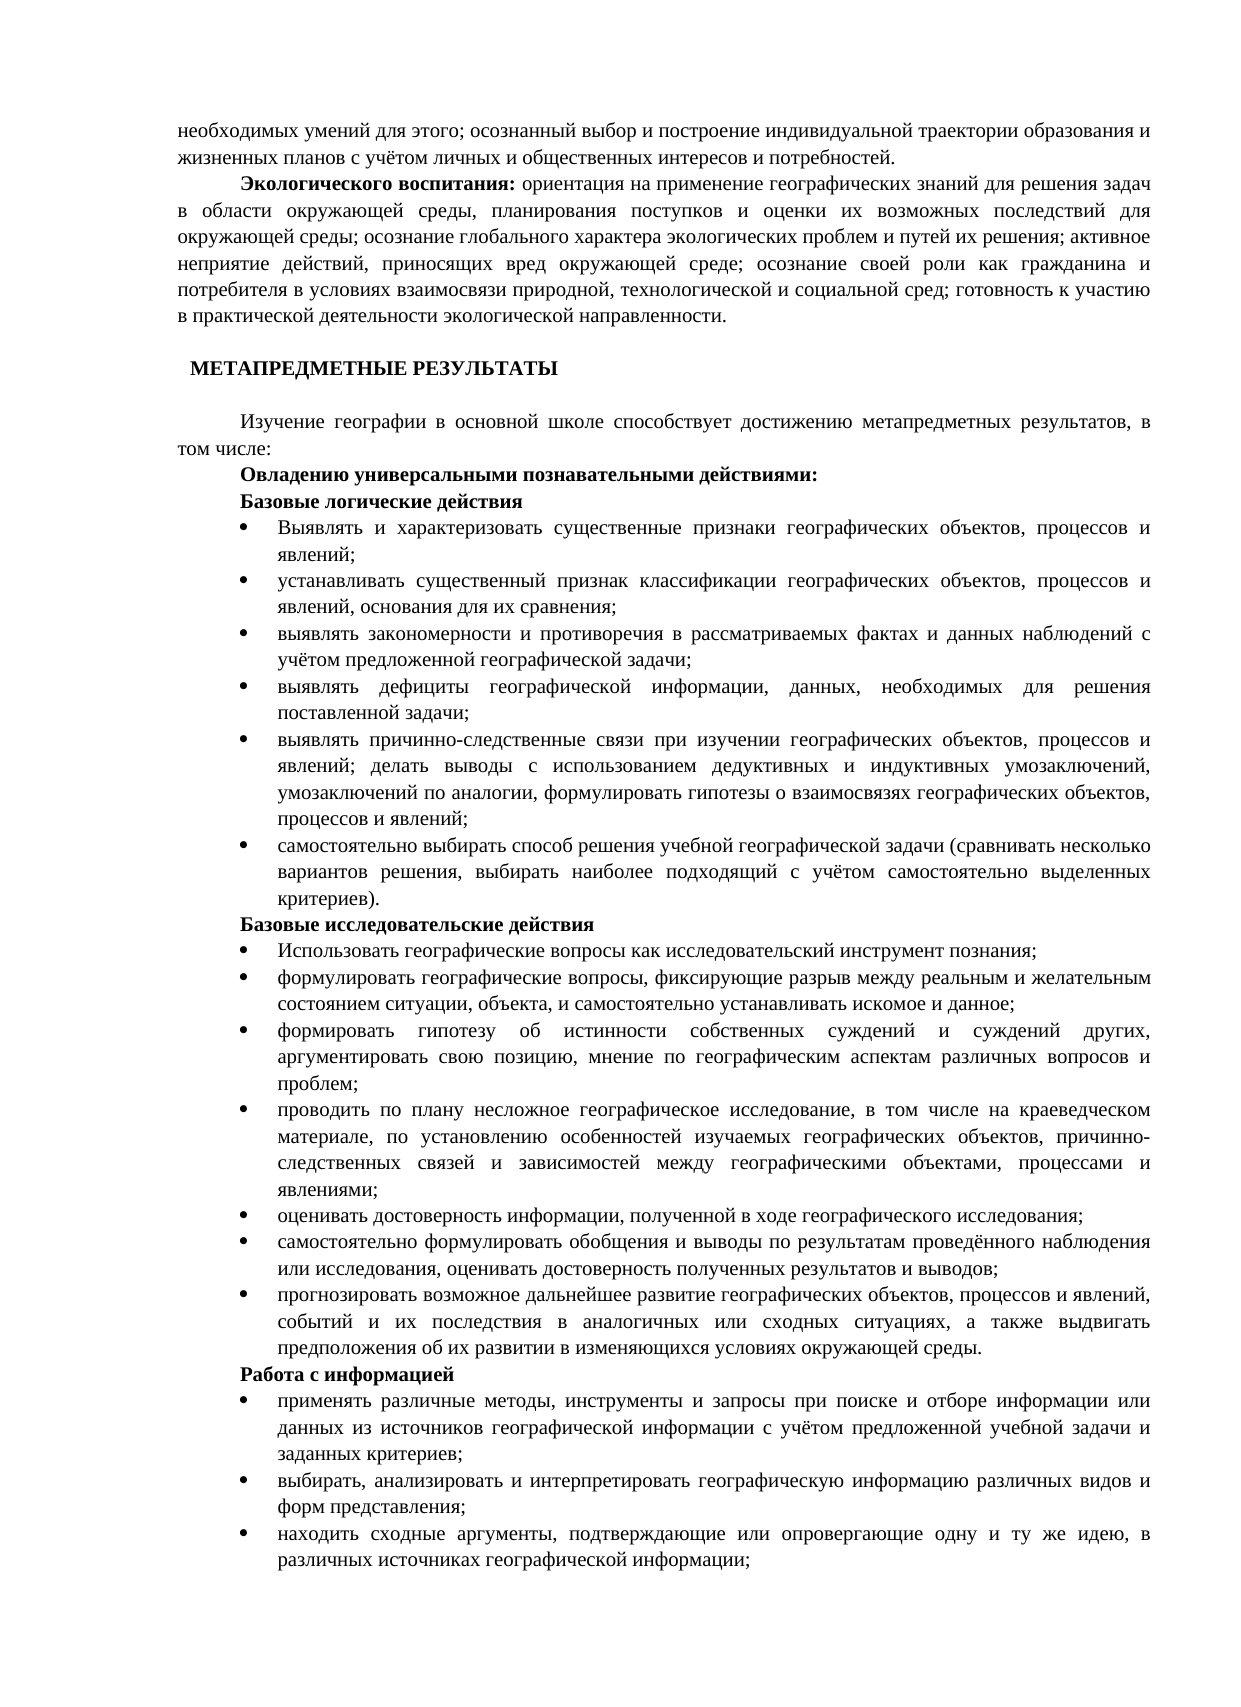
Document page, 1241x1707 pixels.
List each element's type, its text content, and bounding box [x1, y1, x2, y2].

list выявлять причинно-следственные связи при изучении географических объектов, процессов и явлений; делать выводы с использованием дедуктивных и индуктивных умозаключений, умозаключений по аналогии, формулировать гипотезы о взаимосвязях географических объектов, процессов и явлений; [240, 727, 1152, 830]
list выявлять дефициты географической информации, данных, необходимых для решения поставленной задачи; [240, 674, 1152, 724]
list самостоятельно формулировать обобщения и выводы по результатам проведённого наблюдения или исследования, оценивать достоверность полученных результатов и выводов; [240, 1229, 1152, 1280]
text Работа с информацией [177, 1362, 1152, 1386]
list выявлять закономерности и противоречия в рассматриваемых фактах и данных наблюдений с учётом предложенной географической задачи; [240, 621, 1152, 671]
list формулировать географические вопросы, фиксирующие разрыв между реальным и желательным состоянием ситуации, объекта, и самостоятельно устанавливать искомое и данное; [240, 965, 1152, 1015]
text Базовые логические действия [177, 488, 1152, 513]
text МЕТАПРЕДМЕТНЫЕ РЕЗУЛЬТАТЫ [190, 356, 1152, 380]
list Использовать географические вопросы как исследовательский инструмент познания; [240, 938, 1152, 962]
text Изучение географии в основной школе способствует достижению метапредметных результатов, в том числе: [177, 409, 1152, 460]
list Выявлять и характеризовать существенные признаки географических объектов, процессов и явлений; [240, 515, 1152, 566]
list самостоятельно выбирать способ решения учебной географической задачи (сравнивать несколько вариантов решения, выбирать наиболее подходящий с учётом самостоятельно выделенных критериев). [240, 832, 1152, 909]
list находить сходные аргументы, подтверждающие или опровергающие одну и ту же идею, в различных источниках географической информации; [240, 1520, 1152, 1571]
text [177, 118, 1152, 169]
list прогнозировать возможное дальнейшее развитие географических объектов, процессов и явлений, событий и их последствия в аналогичных или сходных ситуациях, а также выдвигать предположения об их развитии в изменяющихся условиях окружающей среды. [240, 1282, 1152, 1359]
text Овладению универсальными познавательными действиями: [177, 462, 1152, 486]
list проводить по плану несложное географическое исследование, в том числе на краеведческом материале, по установлению особенностей изучаемых географических объектов, причинно-следственных связей и зависимостей между географическими объектами, процессами и явлениями; [240, 1097, 1152, 1201]
list выбирать, анализировать и интерпретировать географическую информацию различных видов и форм представления; [240, 1467, 1152, 1518]
list оценивать достоверность информации, полученной в ходе географического исследования; [240, 1203, 1152, 1227]
list формировать гипотезу об истинности собственных суждений и суждений других, аргументировать свою позицию, мнение по географическим аспектам различных вопросов и проблем; [240, 1018, 1152, 1095]
list устанавливать существенный признак классификации географических объектов, процессов и явлений, основания для их сравнения; [240, 568, 1152, 618]
text Экологического воспитания: ориентация на применение географических знаний для решения задач в области окружающей среды, планирования поступков и оценки их возможных последствий для окружающей среды; осознание глобального характера экологических проблем и путей их решения; активное неприятие действий, приносящих вред окружающей среде; осознание своей роли как гражданина и потребителя в условиях взаимосвязи природной, технологической и социальной сред; готовность к участию в практической деятельности экологической направленности. [177, 171, 1152, 327]
list применять различные методы, инструменты и запросы при поиске и отборе информации или данных из источников географической информации с учётом предложенной учебной задачи и заданных критериев; [240, 1388, 1152, 1465]
text Базовые исследовательские действия [177, 912, 1152, 936]
